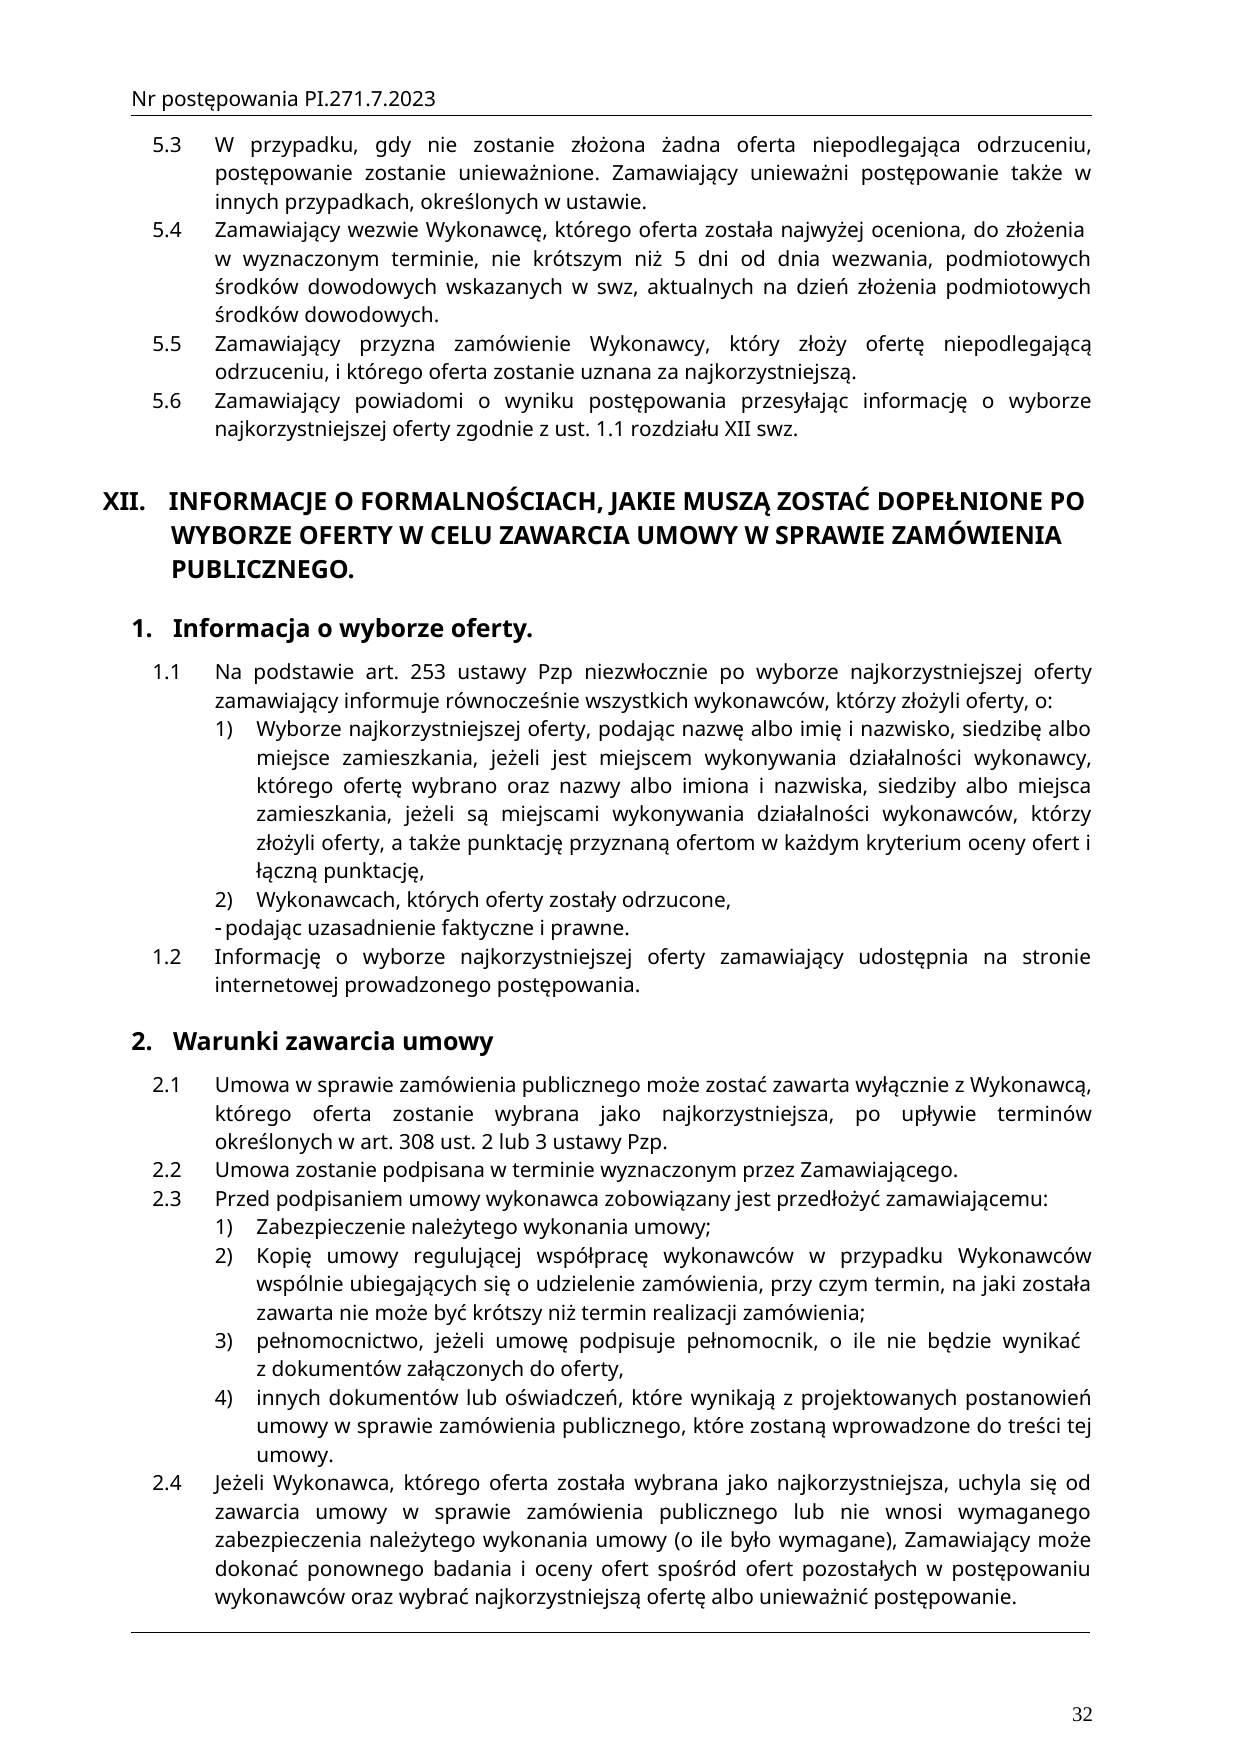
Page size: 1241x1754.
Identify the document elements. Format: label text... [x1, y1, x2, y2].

list Umowa w sprawie zamówienia publicznego może zostać zawarta wyłącznie z Wykonawcą, którego oferta zostanie wybrana jako najkorzystniejsza, po upływie terminów określonych w art. 308 ust. 2 lub 3 ustawy Pzp. [152, 1070, 1092, 1156]
list Wyborze najkorzystniejszej oferty, podając nazwę albo imię i nazwisko, siedzibę albo miejsce zamieszkania, jeżeli jest miejscem wykonywania działalności wykonawcy, którego ofertę wybrano oraz nazwy albo imiona i nazwiska, siedziby albo miejsca zamieszkania, jeżeli są miejscami wykonywania działalności wykonawców, którzy złożyli oferty, a także punktację przyznaną ofertom w każdym kryterium oceny ofert i łączną punktację, [214, 714, 1092, 885]
list Zamawiający wezwie Wykonawcę, którego oferta została najwyżej oceniona, do złożenia w wyznaczonym terminie, nie krótszym niż 5 dni od dnia wezwania, podmiotowych środków dowodowych wskazanych w swz, aktualnych na dzień złożenia podmiotowych środków dowodowych. [152, 215, 1092, 329]
list Informację o wyborze najkorzystniejszej oferty zamawiający udostępnia na stronie internetowej prowadzonego postępowania. [152, 942, 1092, 999]
subtitle Informacja o wyborze oferty. [131, 611, 1092, 645]
list Zamawiający przyzna zamówienie Wykonawcy, który złoży ofertę niepodlegającą odrzuceniu, i którego oferta zostanie uznana za najkorzystniejszą. [152, 329, 1092, 386]
list Wykonawcach, których oferty zostały odrzucone, [214, 885, 1092, 913]
list Przed podpisaniem umowy wykonawca zobowiązany jest przedłożyć zamawiającemu: [152, 1184, 1092, 1212]
list Umowa zostanie podpisana w terminie wyznaczonym przez Zamawiającego. [152, 1156, 1092, 1184]
list Kopię umowy regulującej współpracę wykonawców w przypadku Wykonawców wspólnie ubiegających się o udzielenie zamówienia, przy czym termin, na jaki została zawarta nie może być krótszy niż termin realizacji zamówienia; [214, 1241, 1092, 1326]
list pełnomocnictwo, jeżeli umowę podpisuje pełnomocnik, o ile nie będzie wynikać z dokumentów załączonych do oferty, [214, 1326, 1092, 1383]
subtitle INFORMACJE O FORMALNOŚCIACH, JAKIE MUSZĄ ZOSTAĆ DOPEŁNIONE PO WYBORZE OFERTY W CELU ZAWARCIA UMOWY W SPRAWIE ZAMÓWIENIA PUBLICZNEGO. [146, 484, 1092, 586]
list Zabezpieczenie należytego wykonania umowy; [214, 1212, 1092, 1241]
list W przypadku, gdy nie zostanie złożona żadna oferta niepodlegająca odrzuceniu, postępowanie zostanie unieważnione. Zamawiający unieważni postępowanie także w innych przypadkach, określonych w ustawie. [152, 130, 1092, 215]
list podając uzasadnienie faktyczne i prawne. [214, 913, 1092, 942]
list Zamawiający powiadomi o wyniku postępowania przesyłając informację o wyborze najkorzystniejszej oferty zgodnie z ust. 1.1 rozdziału XII swz. [152, 386, 1092, 443]
list Na podstawie art. 253 ustawy Pzp niezwłocznie po wyborze najkorzystniejszej oferty zamawiający informuje równocześnie wszystkich wykonawców, którzy złożyli oferty, o: [152, 657, 1092, 714]
list Jeżeli Wykonawca, którego oferta została wybrana jako najkorzystniejsza, uchyla się od zawarcia umowy w sprawie zamówienia publicznego lub nie wnosi wymaganego zabezpieczenia należytego wykonania umowy (o ile było wymagane), Zamawiający może dokonać ponownego badania i oceny ofert spośród ofert pozostałych w postępowaniu wykonawców oraz wybrać najkorzystniejszą ofertę albo unieważnić postępowanie. [152, 1468, 1092, 1611]
subtitle Warunki zawarcia umowy [131, 1024, 1092, 1058]
list innych dokumentów lub oświadczeń, które wynikają z projektowanych postanowień umowy w sprawie zamówienia publicznego, które zostaną wprowadzone do treści tej umowy. [214, 1383, 1092, 1468]
